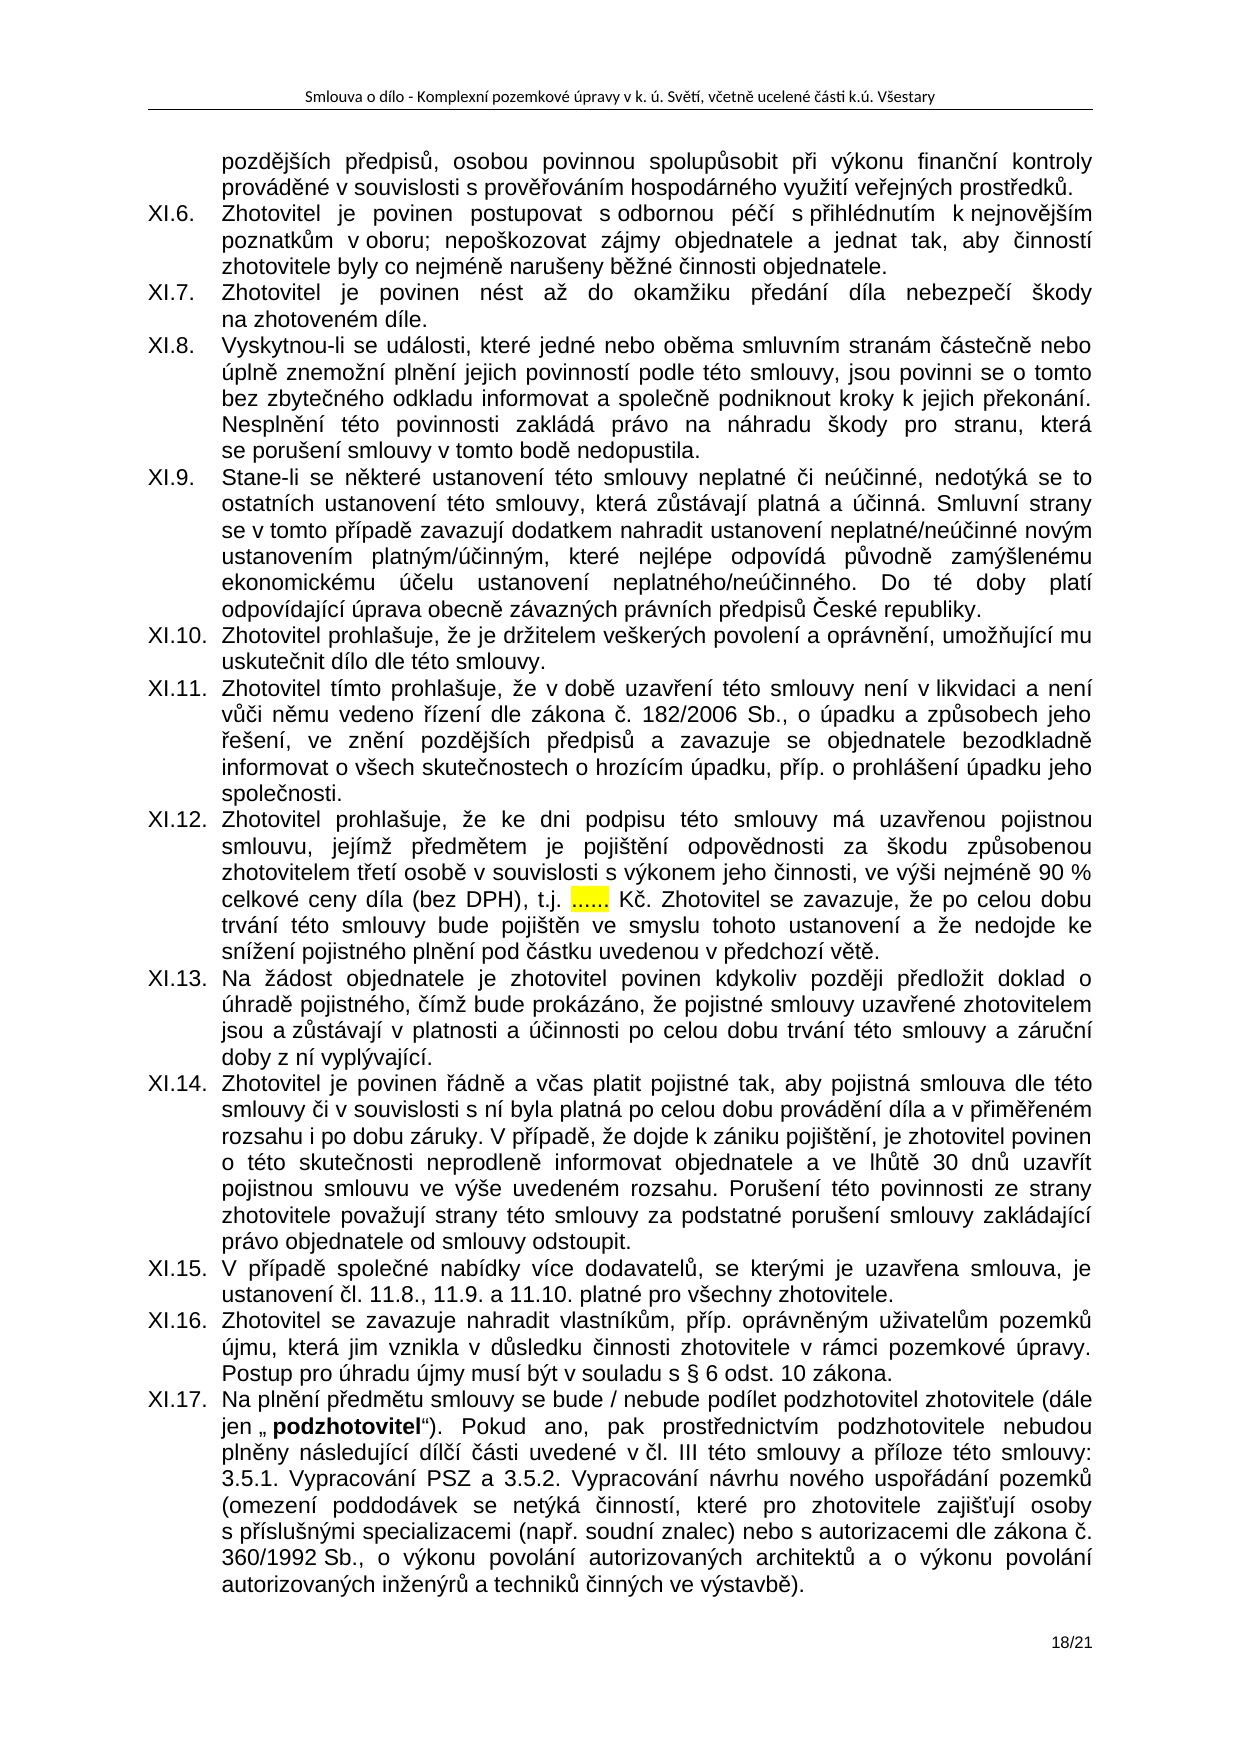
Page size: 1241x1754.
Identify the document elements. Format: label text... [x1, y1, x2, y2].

list V případě společné nabídky více dodavatelů, se kterými je uzavřena smlouva, je ustanovení čl. 11.8., 11.9. a 11.10. platné pro všechny zhotovitele. [148, 1254, 1093, 1307]
list Zhotovitel se zavazuje nahradit vlastníkům, příp. oprávněným uživatelům pozemků újmu, která jim vznikla v důsledku činnosti zhotovitele v rámci pozemkové úpravy. Postup pro úhradu újmy musí být v souladu s § 6 odst. 10 zákona. [148, 1307, 1093, 1386]
list Zhotovitel prohlašuje, že ke dni podpisu této smlouvy má uzavřenou pojistnou smlouvu, jejímž předmětem je pojištění odpovědnosti za škodu způsobenou zhotovitelem třetí osobě v souvislosti s výkonem jeho činnosti, ve výši nejméně 90 % celkové ceny díla (bez DPH), t.j. ...... Kč. Zhotovitel se zavazuje, že po celou dobu trvání této smlouvy bude pojištěn ve smyslu tohoto ustanovení a že nedojde ke snížení pojistného plnění pod částku uvedenou v předchozí větě. [148, 806, 1093, 964]
list Zhotovitel je povinen nést až do okamžiku předání díla nebezpečí škody na zhotoveném díle. [148, 279, 1093, 332]
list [148, 148, 1093, 200]
list Na plnění předmětu smlouvy se bude / nebude podílet podzhotovitel zhotovitele (dále jen „ podzhotovitel“). Pokud ano, pak prostřednictvím podzhotovitele nebudou plněny následující dílčí části uvedené v čl. III této smlouvy a příloze této smlouvy: 3.5.1. Vypracování PSZ a 3.5.2. Vypracování návrhu nového uspořádání pozemků (omezení poddodávek se netýká činností, které pro zhotovitele zajišťují osoby s příslušnými specializacemi (např. soudní znalec) nebo s autorizacemi dle zákona č. 360/1992 Sb., o výkonu povolání autorizovaných architektů a o výkonu povolání autorizovaných inženýrů a techniků činných ve výstavbě). [148, 1386, 1093, 1597]
list Zhotovitel prohlašuje, že je držitelem veškerých povolení a oprávnění, umožňující mu uskutečnit dílo dle této smlouvy. [148, 622, 1093, 675]
list Zhotovitel je povinen řádně a včas platit pojistné tak, aby pojistná smlouva dle této smlouvy či v souvislosti s ní byla platná po celou dobu provádění díla a v přiměřeném rozsahu i po dobu záruky. V případě, že dojde k zániku pojištění, je zhotovitel povinen o této skutečnosti neprodleně informovat objednatele a ve lhůtě 30 dnů uzavřít pojistnou smlouvu ve výše uvedeném rozsahu. Porušení této povinnosti ze strany zhotovitele považují strany této smlouvy za podstatné porušení smlouvy zakládající právo objednatele od smlouvy odstoupit. [148, 1070, 1093, 1254]
list Vyskytnou-li se události, které jedné nebo oběma smluvním stranám částečně nebo úplně znemožní plnění jejich povinností podle této smlouvy, jsou povinni se o tomto bez zbytečného odkladu informovat a společně podniknout kroky k jejich překonání. Nesplnění této povinnosti zakládá právo na náhradu škody pro stranu, která se porušení smlouvy v tomto bodě nedopustila. [148, 332, 1093, 464]
list Zhotovitel tímto prohlašuje, že v době uzavření této smlouvy není v likvidaci a není vůči němu vedeno řízení dle zákona č. 182/2006 Sb., o úpadku a způsobech jeho řešení, ve znění pozdějších předpisů a zavazuje se objednatele bezodkladně informovat o všech skutečnostech o hrozícím úpadku, příp. o prohlášení úpadku jeho společnosti. [148, 675, 1093, 806]
list Na žádost objednatele je zhotovitel povinen kdykoliv později předložit doklad o úhradě pojistného, čímž bude prokázáno, že pojistné smlouvy uzavřené zhotovitelem jsou a zůstávají v platnosti a účinnosti po celou dobu trvání této smlouvy a záruční doby z ní vyplývající. [148, 964, 1093, 1070]
list Stane-li se některé ustanovení této smlouvy neplatné či neúčinné, nedotýká se to ostatních ustanovení této smlouvy, která zůstávají platná a účinná. Smluvní strany se v tomto případě zavazují dodatkem nahradit ustanovení neplatné/neúčinné novým ustanovením platným/účinným, které nejlépe odpovídá původně zamýšlenému ekonomickému účelu ustanovení neplatného/neúčinného. Do té doby platí odpovídající úprava obecně závazných právních předpisů České republiky. [148, 464, 1093, 622]
list Zhotovitel je povinen postupovat s odbornou péčí s přihlédnutím k nejnovějším poznatkům v oboru; nepoškozovat zájmy objednatele a jednat tak, aby činností zhotovitele byly co nejméně narušeny běžné činnosti objednatele. [148, 200, 1093, 279]
